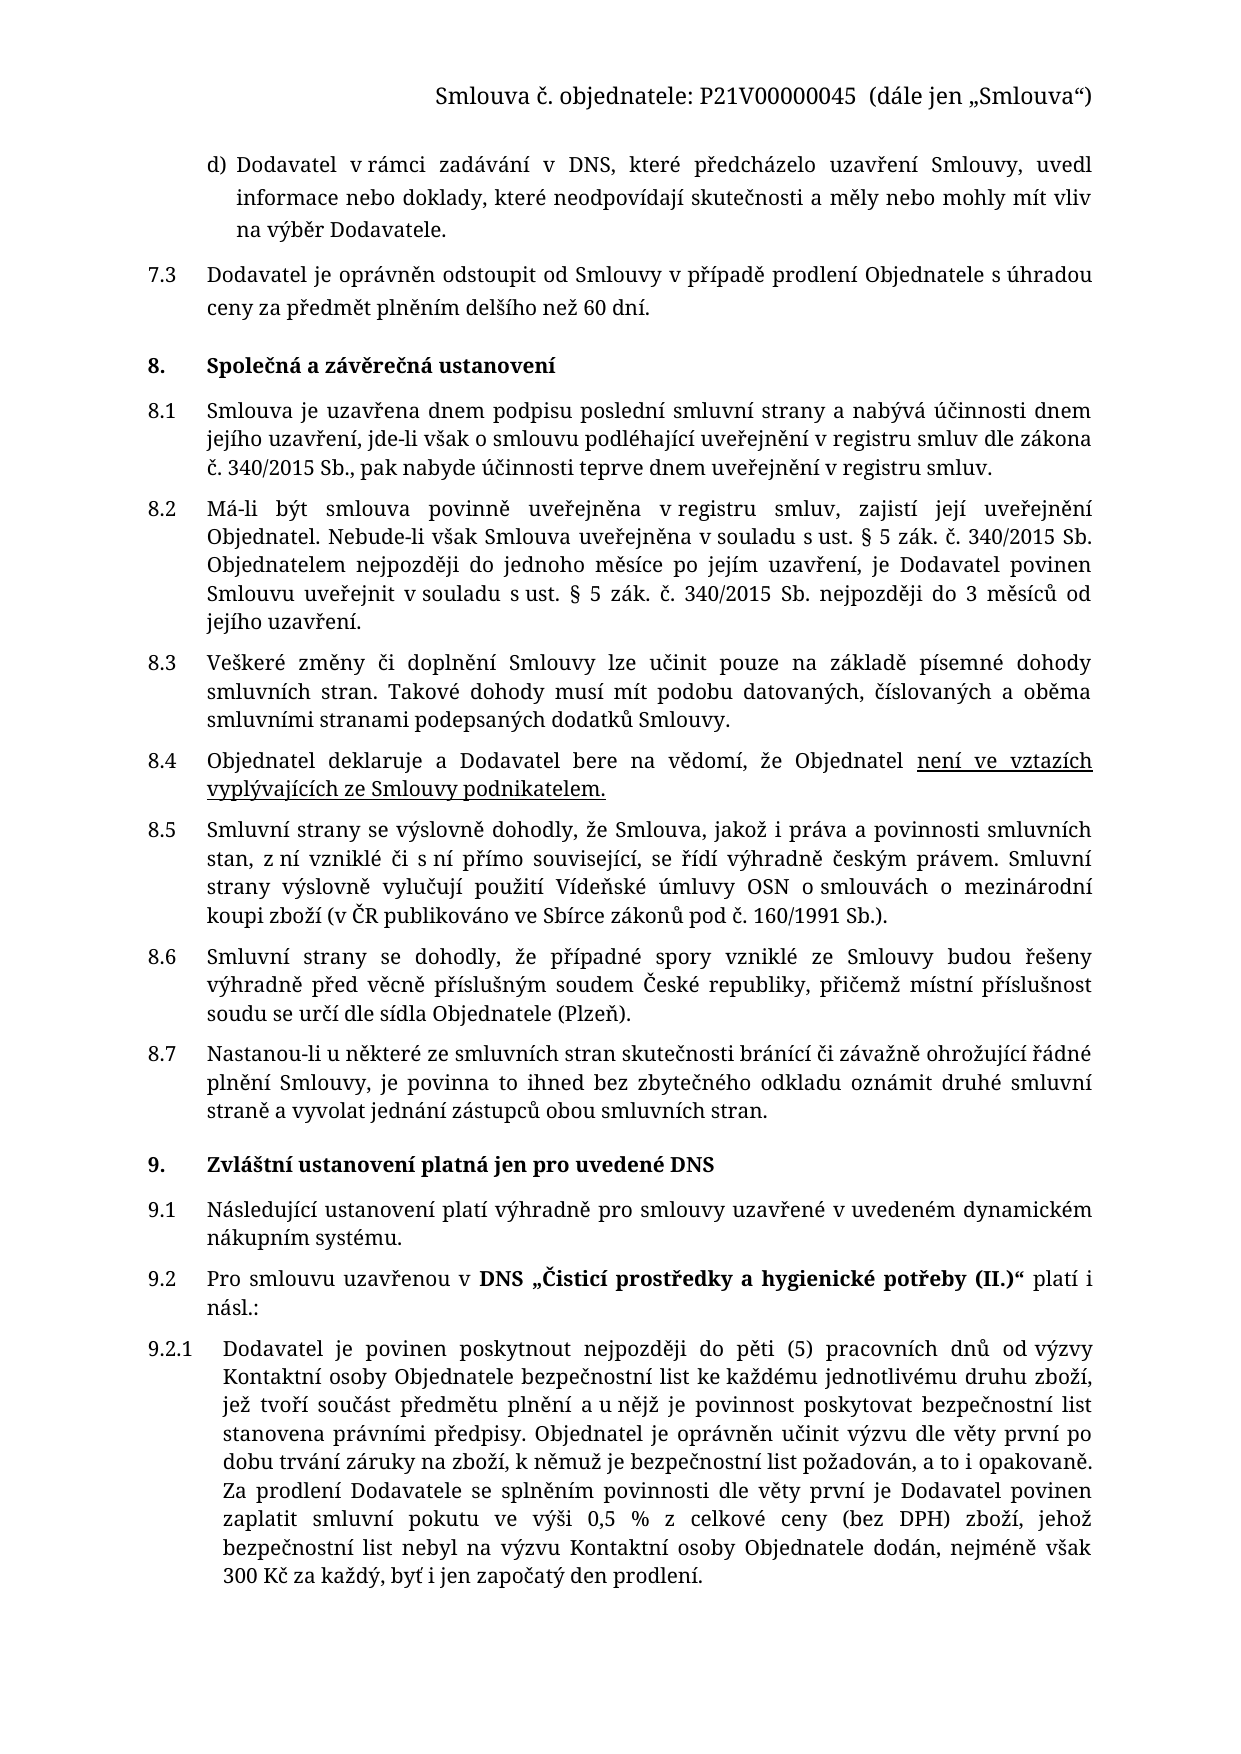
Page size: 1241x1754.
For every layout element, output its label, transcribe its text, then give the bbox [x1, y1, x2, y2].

list Smlouva je uzavřena dnem podpisu poslední smluvní strany a nabývá účinnosti dnem jejího uzavření, jde-li však o smlouvu podléhající uveřejnění v registru smluv dle zákona č. 340/2015 Sb., pak nabyde účinnosti teprve dnem uveřejnění v registru smluv. [148, 396, 1093, 481]
list Smluvní strany se dohodly, že případné spory vzniklé ze Smlouvy budou řešeny výhradně před věcně příslušným soudem České republiky, přičemž místní příslušnost soudu se určí dle sídla Objednatele (Plzeň). [148, 942, 1093, 1027]
list Nastanou-li u některé ze smluvních stran skutečnosti bránící či závažně ohrožující řádné plnění Smlouvy, je povinna to ihned bez zbytečného odkladu oznámit druhé smluvní straně a vyvolat jednání zástupců obou smluvních stran. [148, 1039, 1093, 1125]
list Následující ustanovení platí výhradně pro smlouvy uzavřené v uvedeném dynamickém nákupním systému. [148, 1195, 1093, 1252]
list Dodavatel v rámci zadávání v DNS, které předcházelo uzavření Smlouvy, uvedl informace nebo doklady, které neodpovídají skutečnosti a měly nebo mohly mít vliv na výběr Dodavatele. [207, 150, 1093, 244]
list Dodavatel je povinen poskytnout nejpozději do pěti (5) pracovních dnů od výzvy Kontaktní osoby Objednatele bezpečnostní list ke každému jednotlivému druhu zboží, jež tvoří součást předmětu plnění a u nějž je povinnost poskytovat bezpečnostní list stanovena právními předpisy. Objednatel je oprávněn učinit výzvu dle věty první po dobu trvání záruky na zboží, k němuž je bezpečnostní list požadován, a to i opakovaně. Za prodlení Dodavatele se splněním povinnosti dle věty první je Dodavatel povinen zaplatit smluvní pokutu ve výši 0,5 % z celkové ceny (bez DPH) zboží, jehož bezpečnostní list nebyl na výzvu Kontaktní osoby Objednatele dodán, nejméně však 300 Kč za každý, byť i jen započatý den prodlení. [148, 1334, 1093, 1590]
list Zvláštní ustanovení platná jen pro uvedené DNS [148, 1150, 1093, 1178]
list Smluvní strany se výslovně dohodly, že Smlouva, jakož i práva a povinnosti smluvních stan, z ní vzniklé či s ní přímo související, se řídí výhradně českým právem. Smluvní strany výslovně vylučují použití Vídeňské úmluvy OSN o smlouvách o mezinárodní koupi zboží (v ČR publikováno ve Sbírce zákonů pod č. 160/1991 Sb.). [148, 816, 1093, 929]
list Společná a závěrečná ustanovení [148, 351, 1093, 379]
list Má-li být smlouva povinně uveřejněna v registru smluv, zajistí její uveřejnění Objednatel. Nebude-li však Smlouva uveřejněna v souladu s ust. § 5 zák. č. 340/2015 Sb. Objednatelem nejpozději do jednoho měsíce po jejím uzavření, je Dodavatel povinen Smlouvu uveřejnit v souladu s ust. § 5 zák. č. 340/2015 Sb. nejpozději do 3 měsíců od jejího uzavření. [148, 494, 1093, 636]
list Veškeré změny či doplnění Smlouvy lze učinit pouze na základě písemné dohody smluvních stran. Takové dohody musí mít podobu datovaných, číslovaných a oběma smluvními stranami podepsaných dodatků Smlouvy. [148, 648, 1093, 734]
list Dodavatel je oprávněn odstoupit od Smlouvy v případě prodlení Objednatele s úhradou ceny za předmět plněním delšího než 60 dní. [148, 261, 1093, 322]
list Objednatel deklaruje a Dodavatel bere na vědomí, že Objednatel není ve vztazích vyplývajících ze Smlouvy podnikatelem. [148, 746, 1093, 803]
list Pro smlouvu uzavřenou v DNS „Čisticí prostředky a hygienické potřeby (II.)“ platí i násl.: [148, 1264, 1093, 1321]
